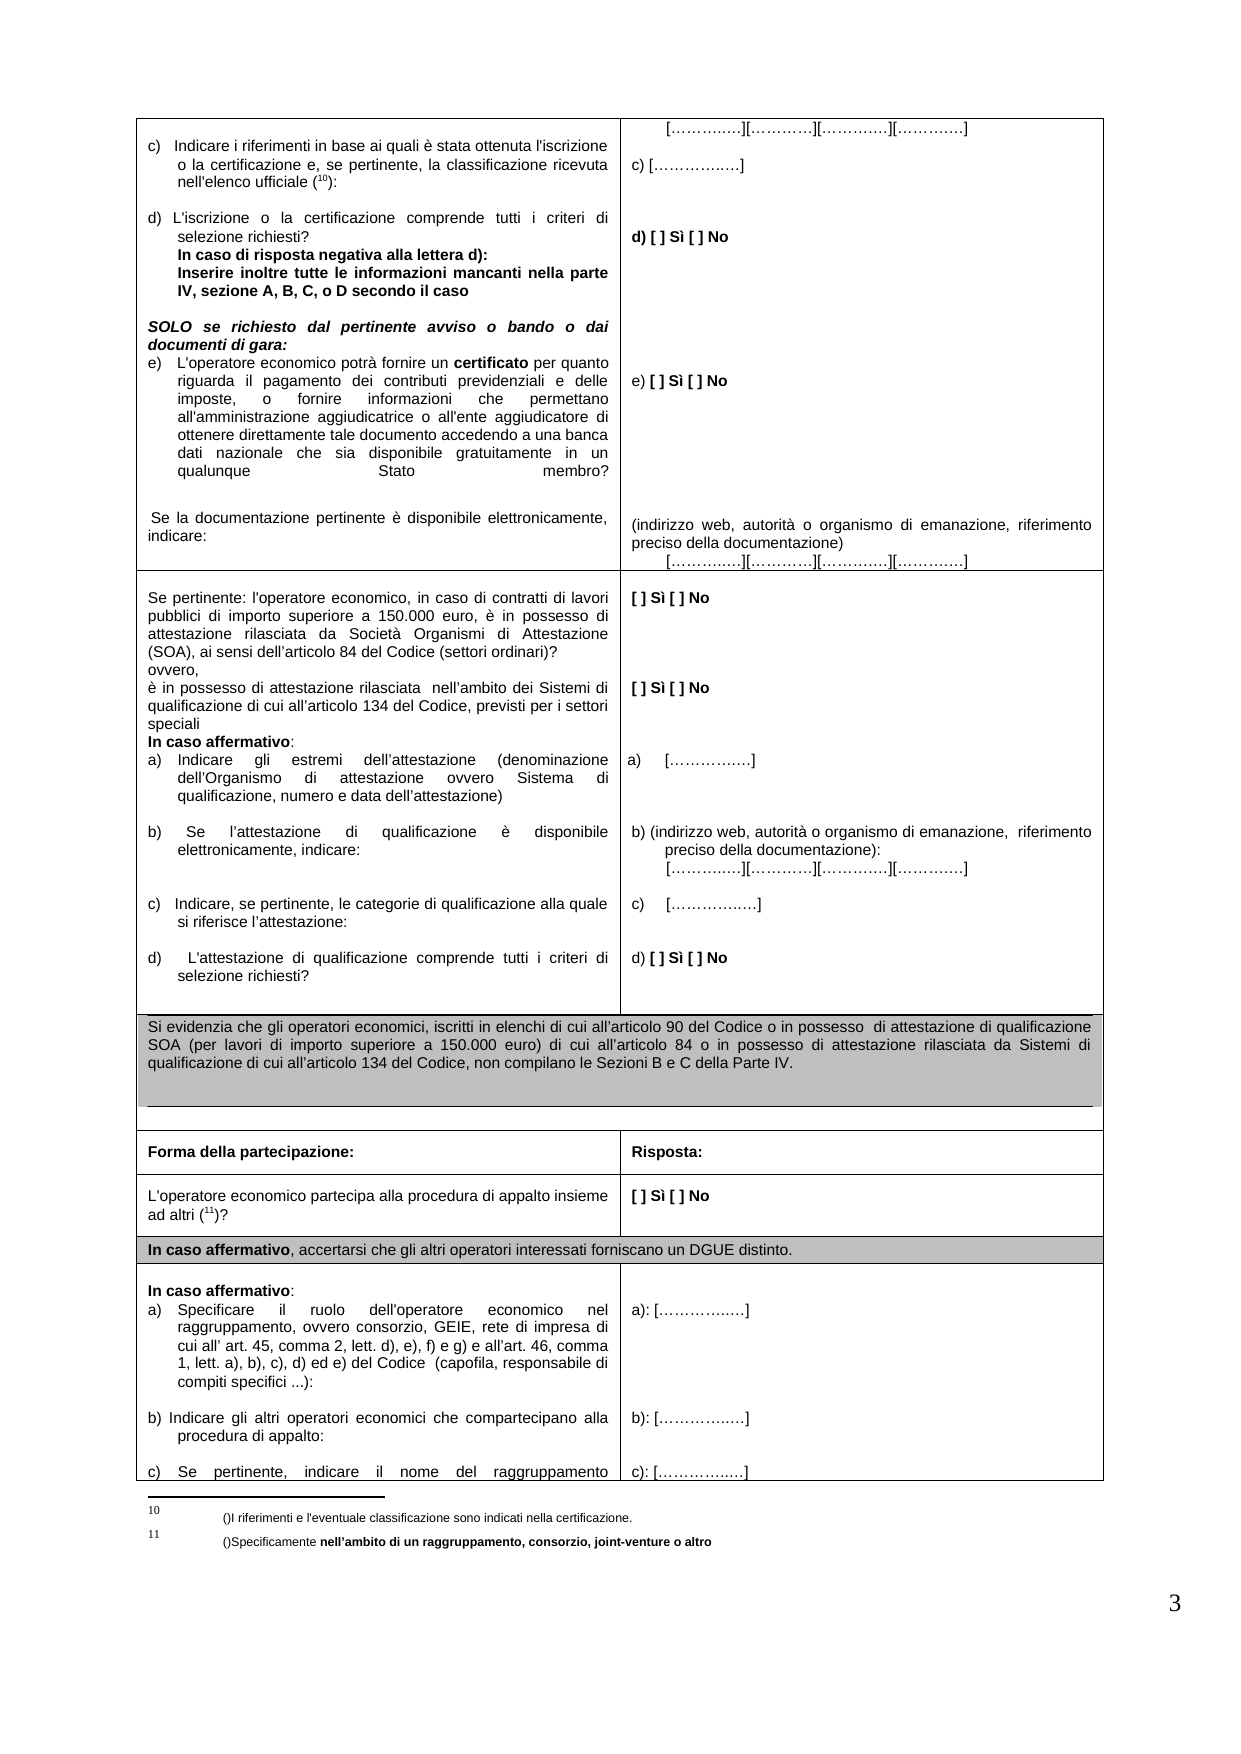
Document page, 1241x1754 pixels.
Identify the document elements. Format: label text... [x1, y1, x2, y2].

table_cell In caso affermativo, accertarsi che gli altri operatori interessati forniscano un DGUE distinto. [137, 1237, 1103, 1263]
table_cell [137, 119, 620, 570]
table_cell [ ] Sì [ ] No [621, 1175, 1103, 1236]
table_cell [621, 119, 1103, 570]
table_cell [ ] Sì [ ] No [ ] Sì [ ] No [………….…] b) (indirizzo web, autorità o organismo di emanazione, riferimento preciso della documentazione): [………..…][…………][……….…][……….…] c) […………..…] d) [ ] Sì [ ] No [621, 571, 1103, 1014]
table_cell Se pertinente: l'operatore economico, in caso di contratti di lavori pubblici di importo superiore a 150.000 euro, è in possesso di attestazione rilasciata da Società Organismi di Attestazione (SOA), ai sensi dell’articolo 84 del Codice (settori ordinari)? ovvero, è in possesso di attestazione rilasciata nell’ambito dei Sistemi di qualificazione di cui all’articolo 134 del Codice, previsti per i settori speciali In caso affermativo: Indicare gli estremi dell’attestazione (denominazione dell’Organismo di attestazione ovvero Sistema di qualificazione, numero e data dell’attestazione) b) Se l’attestazione di qualificazione è disponibile elettronicamente, indicare: c) Indicare, se pertinente, le categorie di qualificazione alla quale si riferisce l’attestazione: d) L'attestazione di qualificazione comprende tutti i criteri di selezione richiesti? [137, 571, 620, 1014]
table_cell Risposta: [621, 1131, 1103, 1174]
table_cell Forma della partecipazione: [137, 1131, 620, 1174]
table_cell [137, 1264, 620, 1480]
table_cell Si evidenzia che gli operatori economici, iscritti in elenchi di cui all’articolo 90 del Codice o in possesso di attestazione di qualificazione SOA (per lavori di importo superiore a 150.000 euro) di cui all’articolo 84 o in possesso di attestazione rilasciata da Sistemi di qualificazione di cui all’articolo 134 del Codice, non compilano le Sezioni B e C della Parte IV. [137, 1015, 1103, 1129]
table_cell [621, 1264, 1103, 1480]
table_cell L'operatore economico partecipa alla procedura di appalto insieme ad altri ()? [137, 1175, 620, 1236]
